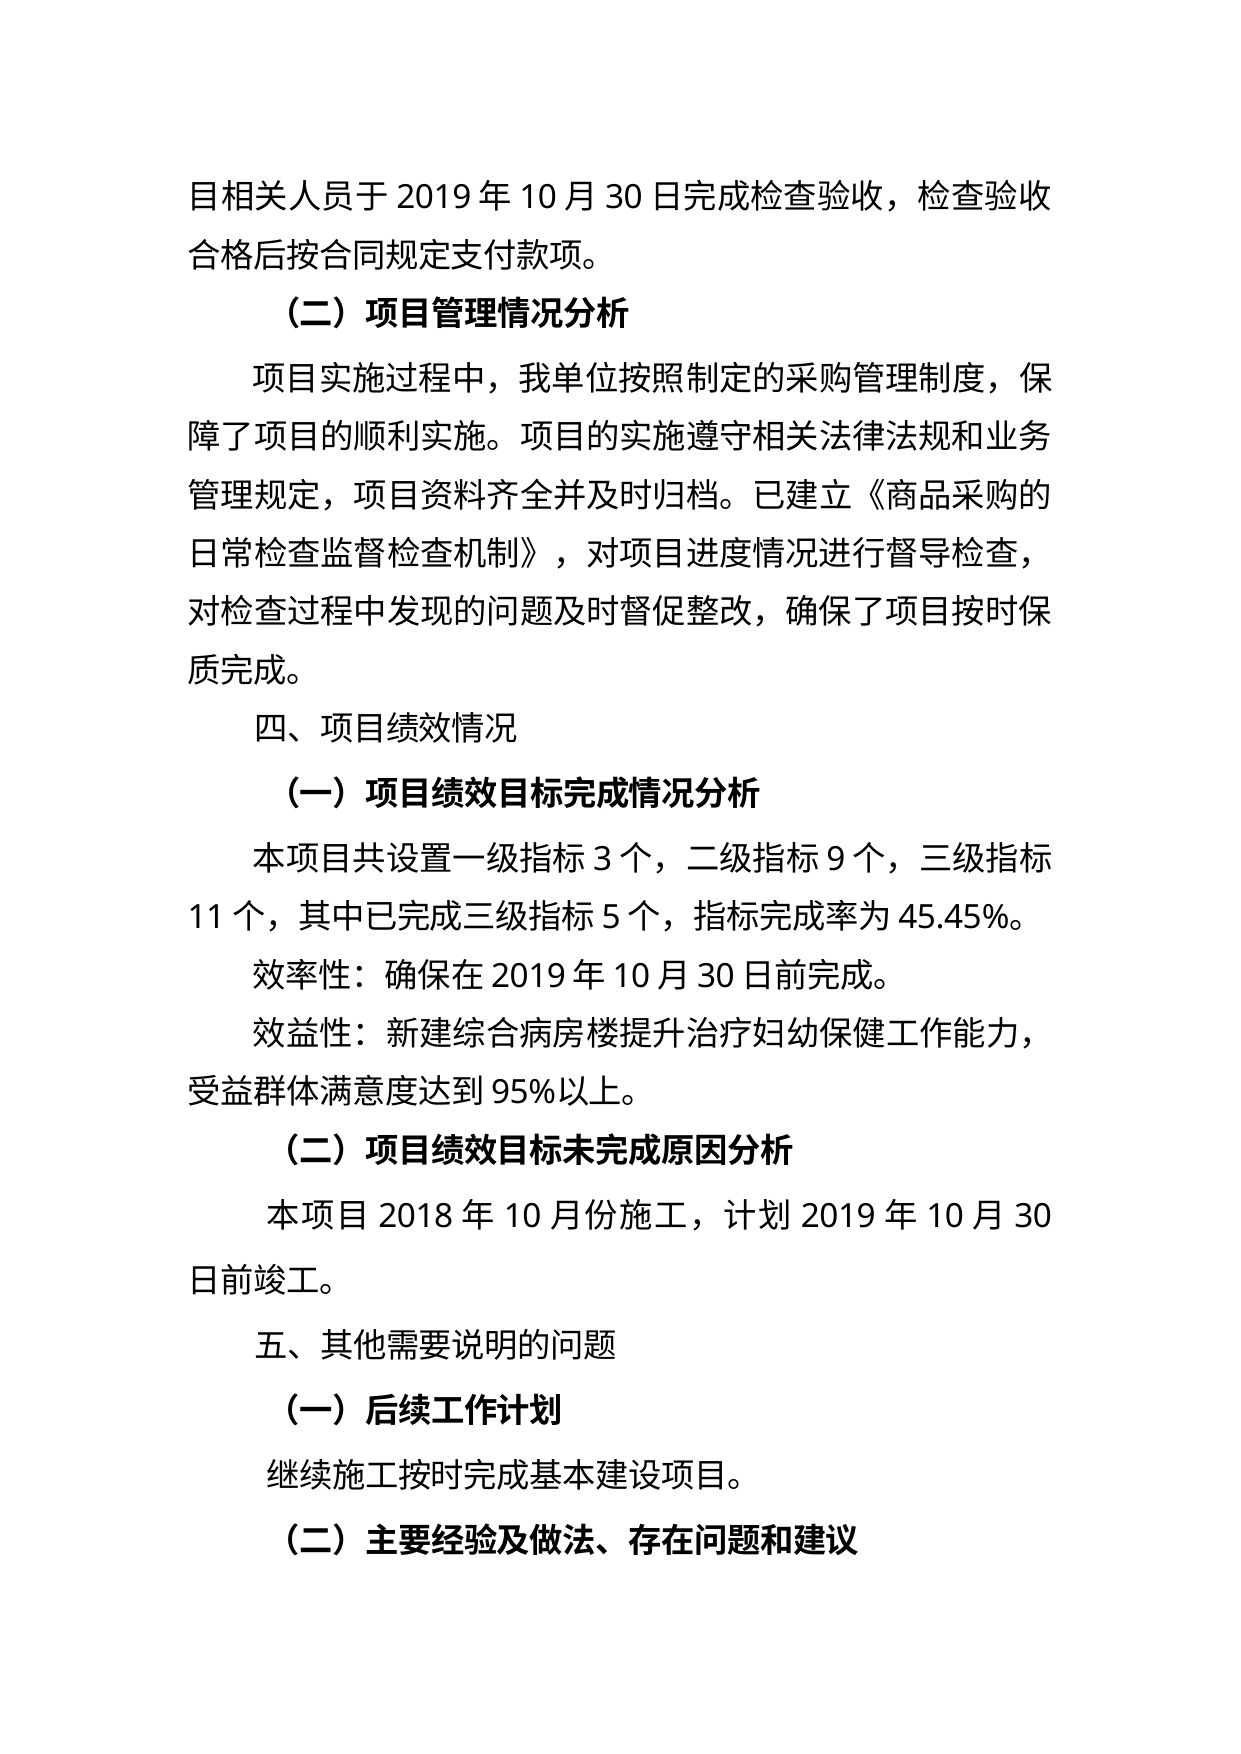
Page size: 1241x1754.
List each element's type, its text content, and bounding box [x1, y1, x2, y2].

text 项目实施过程中，我单位按照制定的采购管理制度，保障了项目的顺利实施。项目的实施遵守相关法律法规和业务管理规定，项目资料齐全并及时归档。已建立《商品采购的日常检查监督检查机制》，对项目进度情况进行督导检查，对检查过程中发现的问题及时督促整改，确保了项目按时保质完成。 [187, 344, 1053, 694]
text 本项目2018年10月份施工，计划2019年10月30日前竣工。 [187, 1180, 1053, 1310]
text （二）项目管理情况分析 [187, 279, 1053, 344]
text 本项目共设置一级指标3个，二级指标9个，三级指标11个，其中已完成三级指标5个，指标完成率为45.45%。 [187, 824, 1053, 940]
text 效益性：新建综合病房楼提升治疗妇幼保健工作能力，受益群体满意度达到95%以上。 [187, 999, 1053, 1115]
text 五、其他需要说明的问题 [187, 1310, 1053, 1375]
text 效率性：确保在2019年10月30日前完成。 [187, 940, 1053, 999]
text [187, 162, 1053, 279]
text （一）后续工作计划 [187, 1375, 1053, 1440]
text （一）项目绩效目标完成情况分析 [187, 759, 1053, 824]
text 四、项目绩效情况 [187, 694, 1053, 759]
text （二）主要经验及做法、存在问题和建议 [187, 1505, 1053, 1570]
text （二）项目绩效目标未完成原因分析 [187, 1115, 1053, 1180]
text 继续施工按时完成基本建设项目。 [187, 1440, 1053, 1505]
